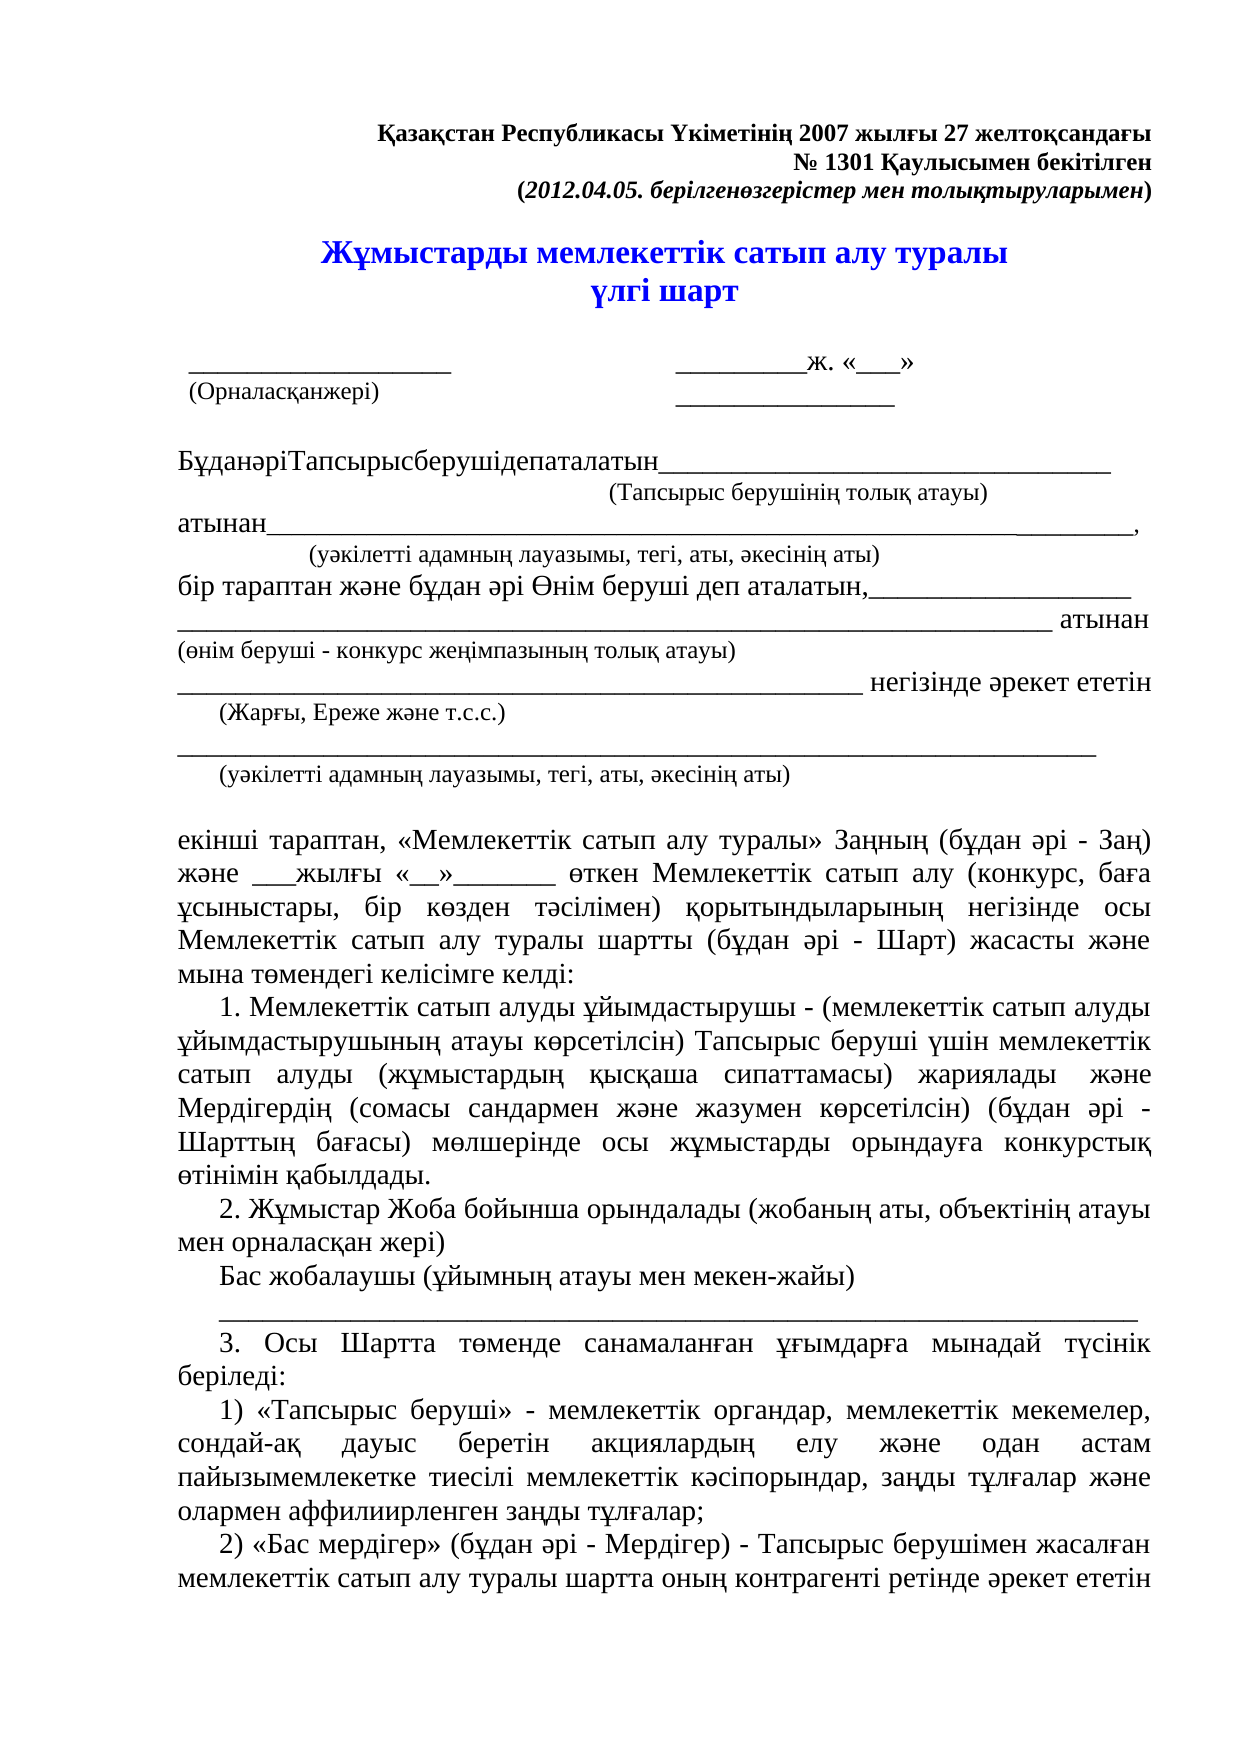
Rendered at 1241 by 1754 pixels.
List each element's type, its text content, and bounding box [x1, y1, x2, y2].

text атынан____________________________________________________________________, [177, 506, 1152, 539]
text _______________________________________________ негізінде әрекет ететін [177, 664, 1152, 697]
text ____________________________________________________________ атынан [177, 601, 1152, 635]
text үлгі шарт [177, 271, 1152, 309]
text 1) «Тапсырыс беруші» - мемлекеттік органдар, мемлекеттік мекемелер, сондай-ақ дауыс беретін акциялардың елу және одан астам пайызымемлекетке тиесілі мемлекеттік кәсіпорындар, заңды тұлғалар және олармен аффилиирленген заңды тұлғалар; [177, 1392, 1152, 1526]
text 2. Жұмыстар Жоба бойынша орындалады (жобаның аты, объектінің атауы мен орналасқан жері) [177, 1191, 1152, 1258]
text 1. Мемлекеттік сатып алуды ұйымдастырушы - (мемлекеттік сатып алуды ұйымдастырушының атауы көрсетілсін) Тапсырыс беруші үшін мемлекеттік сатып алуды (жұмыстардың қысқаша сипаттамасы) жариялады және Мердігердің (сомасы сандармен және жазумен көрсетілсін) (бұдан әрі - Шарттың бағасы) мөлшерінде осы жұмыстарды орындауға конкурстық өтінімін қабылдады. [177, 989, 1152, 1191]
text (уәкілетті адамның лауазымы, тегі, аты, әкесінің аты) [177, 539, 1152, 568]
text (Жарғы, Ереже және т.с.с.) [177, 697, 1152, 726]
text (2012.04.05. берілгенөзгерістер мен толықтыруларымен) [177, 176, 1152, 204]
text Қазақстан Республикасы Үкіметінің 2007 жылғы 27 желтоқсандағы [177, 118, 1152, 147]
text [177, 1526, 1152, 1593]
text (уәкілетті адамның лауазымы, тегі, аты, әкесінің аты) [177, 759, 1152, 788]
text _______________________________________________________________ [177, 726, 1152, 759]
text _______________________________________________________________ [177, 1291, 1152, 1325]
text бір тараптан және бұдан әрі Өнім беруші деп аталатын,__________________ [177, 568, 1152, 601]
text БұданәріТапсырысберушідепаталатын_______________________________ [177, 443, 1152, 477]
text Жұмыстарды мемлекеттік сатып алу туралы [177, 232, 1152, 271]
text № 1301 Қаулысымен бекітілген [177, 147, 1152, 176]
text екінші тараптан, «Мемлекеттік сатып алу туралы» Заңның (бұдан әрі - Заң) және ___жылғы «__»_______ өткен Мемлекеттік сатып алу (конкурс, баға ұсыныстары, бір көзден тәсілімен) қорытындыларының негізінде осы Мемлекеттік сатып алу туралы шартты (бұдан әрі - Шарт) жасасты және мына төмендегі келісімге келді: [177, 822, 1152, 989]
table_header _________ж. «___» _______________ [664, 343, 1152, 410]
text 3. Осы Шартта төменде санамаланған ұғымдарға мынадай түсінік беріледі: [177, 1325, 1152, 1392]
text (Тапсырыс берушінің толық атауы) [177, 477, 1152, 506]
table_header __________________ (Орналасқанжері) [177, 343, 664, 410]
text Бас жобалаушы (ұйымның атауы мен мекен-жайы) [177, 1258, 1152, 1291]
text (өнім беруші - конкурс жеңімпазының толық атауы) [177, 635, 1152, 664]
